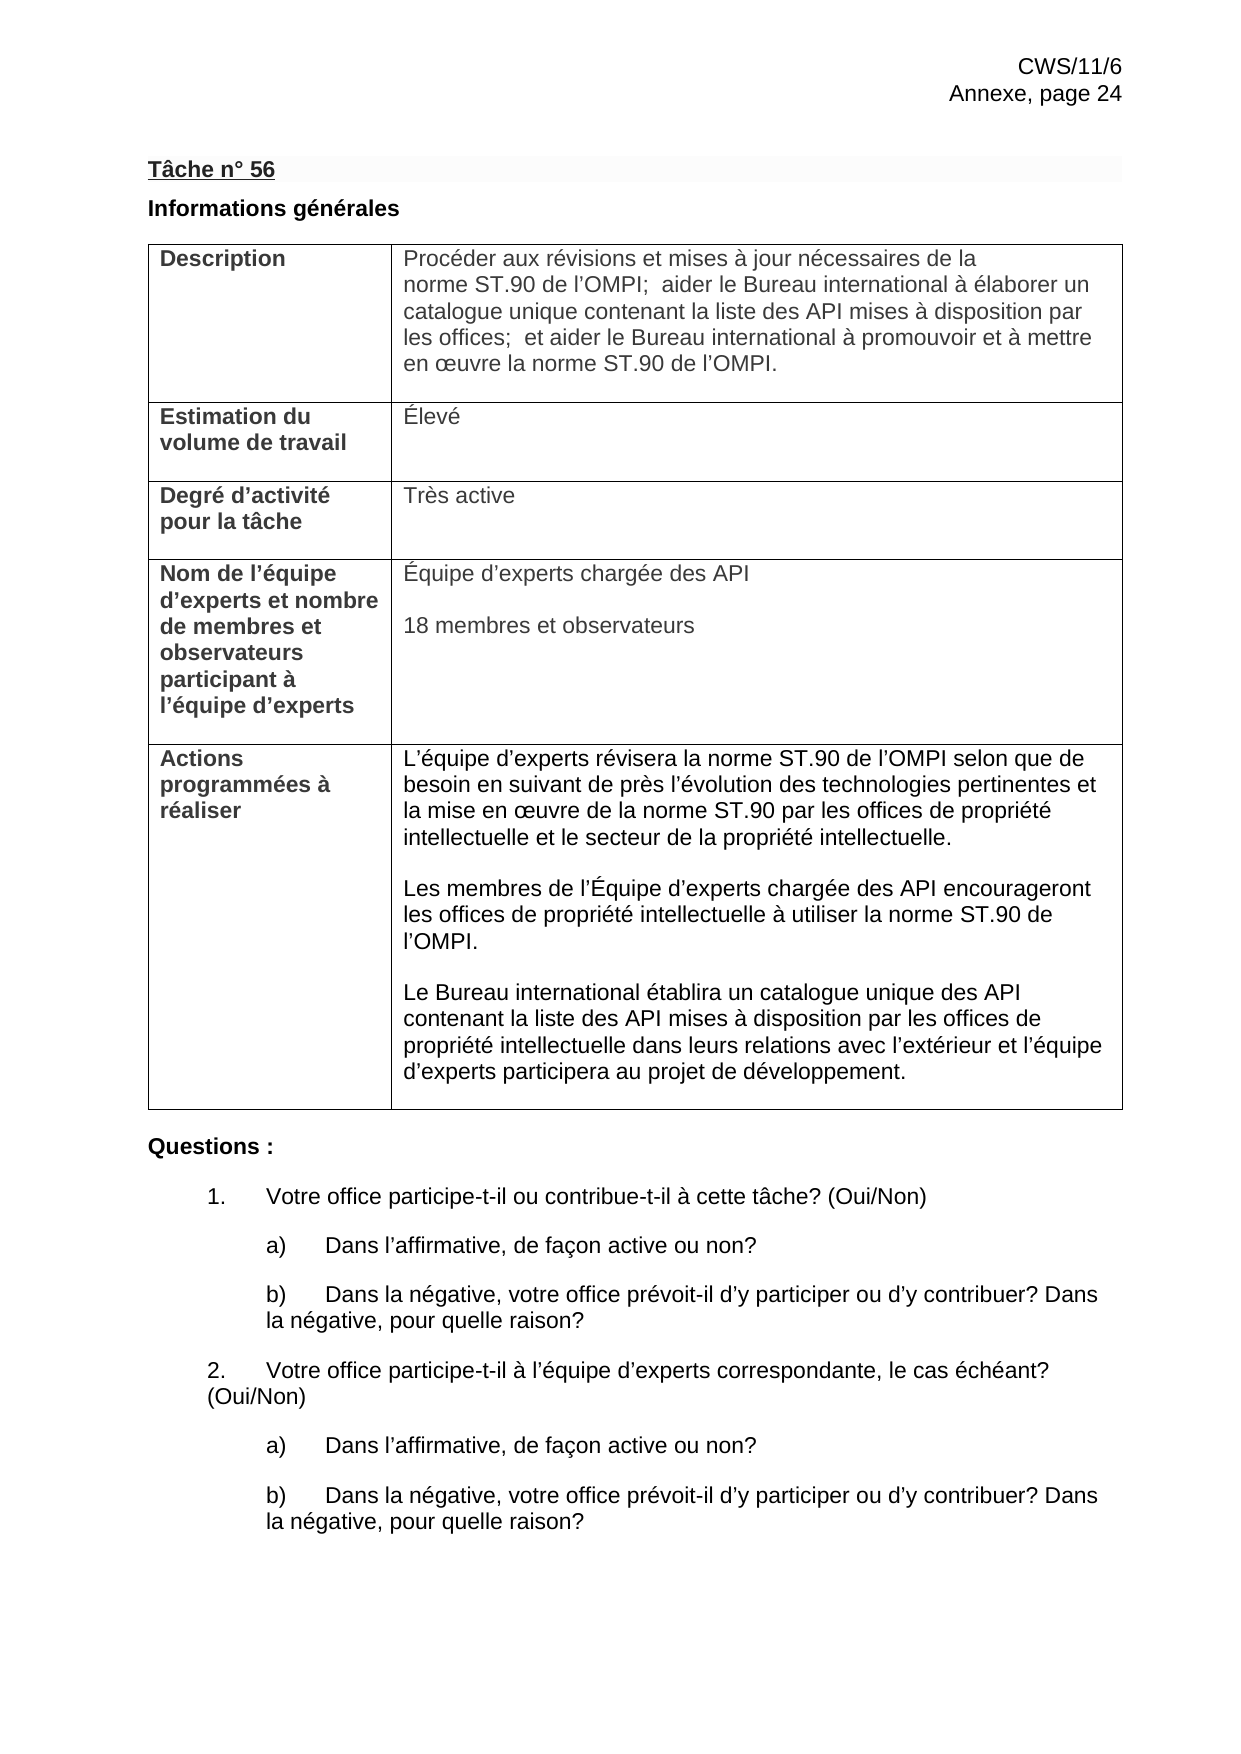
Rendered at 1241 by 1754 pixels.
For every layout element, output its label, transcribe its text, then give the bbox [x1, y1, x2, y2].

table_cell L’équipe d’experts révisera la norme ST.90 de l’OMPI selon que de besoin en suivant de près l’évolution des technologies pertinentes et la mise en œuvre de la norme ST.90 par les offices de propriété intellectuelle et le secteur de la propriété intellectuelle. Les membres de l’Équipe d’experts chargée des API encourageront les offices de propriété intellectuelle à utiliser la norme ST.90 de l’OMPI. Le Bureau international établira un catalogue unique des API contenant la liste des API mises à disposition par les offices de propriété intellectuelle dans leurs relations avec l’extérieur et l’équipe d’experts participera au projet de développement. [392, 745, 1122, 1109]
list Dans la négative, votre office prévoit-il d’y participer ou d’y contribuer? Dans la négative, pour quelle raison? [266, 1281, 1122, 1334]
list Dans la négative, votre office prévoit-il d’y participer ou d’y contribuer? Dans la négative, pour quelle raison? [266, 1482, 1122, 1534]
list Dans l’affirmative, de façon active ou non? [266, 1232, 1122, 1258]
text Votre office participe-t-il à l’équipe d’experts correspondante, le cas échéant? (Oui/Non) [207, 1357, 1122, 1409]
list Dans l’affirmative, de façon active ou non? [266, 1432, 1122, 1459]
table_cell Estimation du volume de travail [149, 403, 391, 481]
table_cell Nom de l’équipe d’experts et nombre de membres et observateurs participant à l’équipe d’experts [149, 560, 391, 743]
table_cell Actions programmées à réaliser [149, 745, 391, 1109]
table_header Procéder aux révisions et mises à jour nécessaires de la norme ST.90 de l’OMPI; aider le Bureau international à élaborer un catalogue unique contenant la liste des API mises à disposition par les offices; et aider le Bureau international à promouvoir et à mettre en œuvre la norme ST.90 de l’OMPI. [392, 245, 1122, 402]
table_cell Élevé [392, 403, 1122, 481]
text Informations générales [148, 195, 1122, 221]
table_cell Degré d’activité pour la tâche [149, 482, 391, 559]
table_header Description [149, 245, 391, 402]
table_cell Très active [392, 482, 1122, 559]
subtitle Tâche n° 56 [148, 156, 1122, 182]
list Votre office participe-t-il ou contribue-t-il à cette tâche? (Oui/Non) [207, 1183, 1122, 1209]
table_cell Équipe d’experts chargée des API 18 membres et observateurs [392, 560, 1122, 743]
list Questions : [148, 1133, 1122, 1160]
